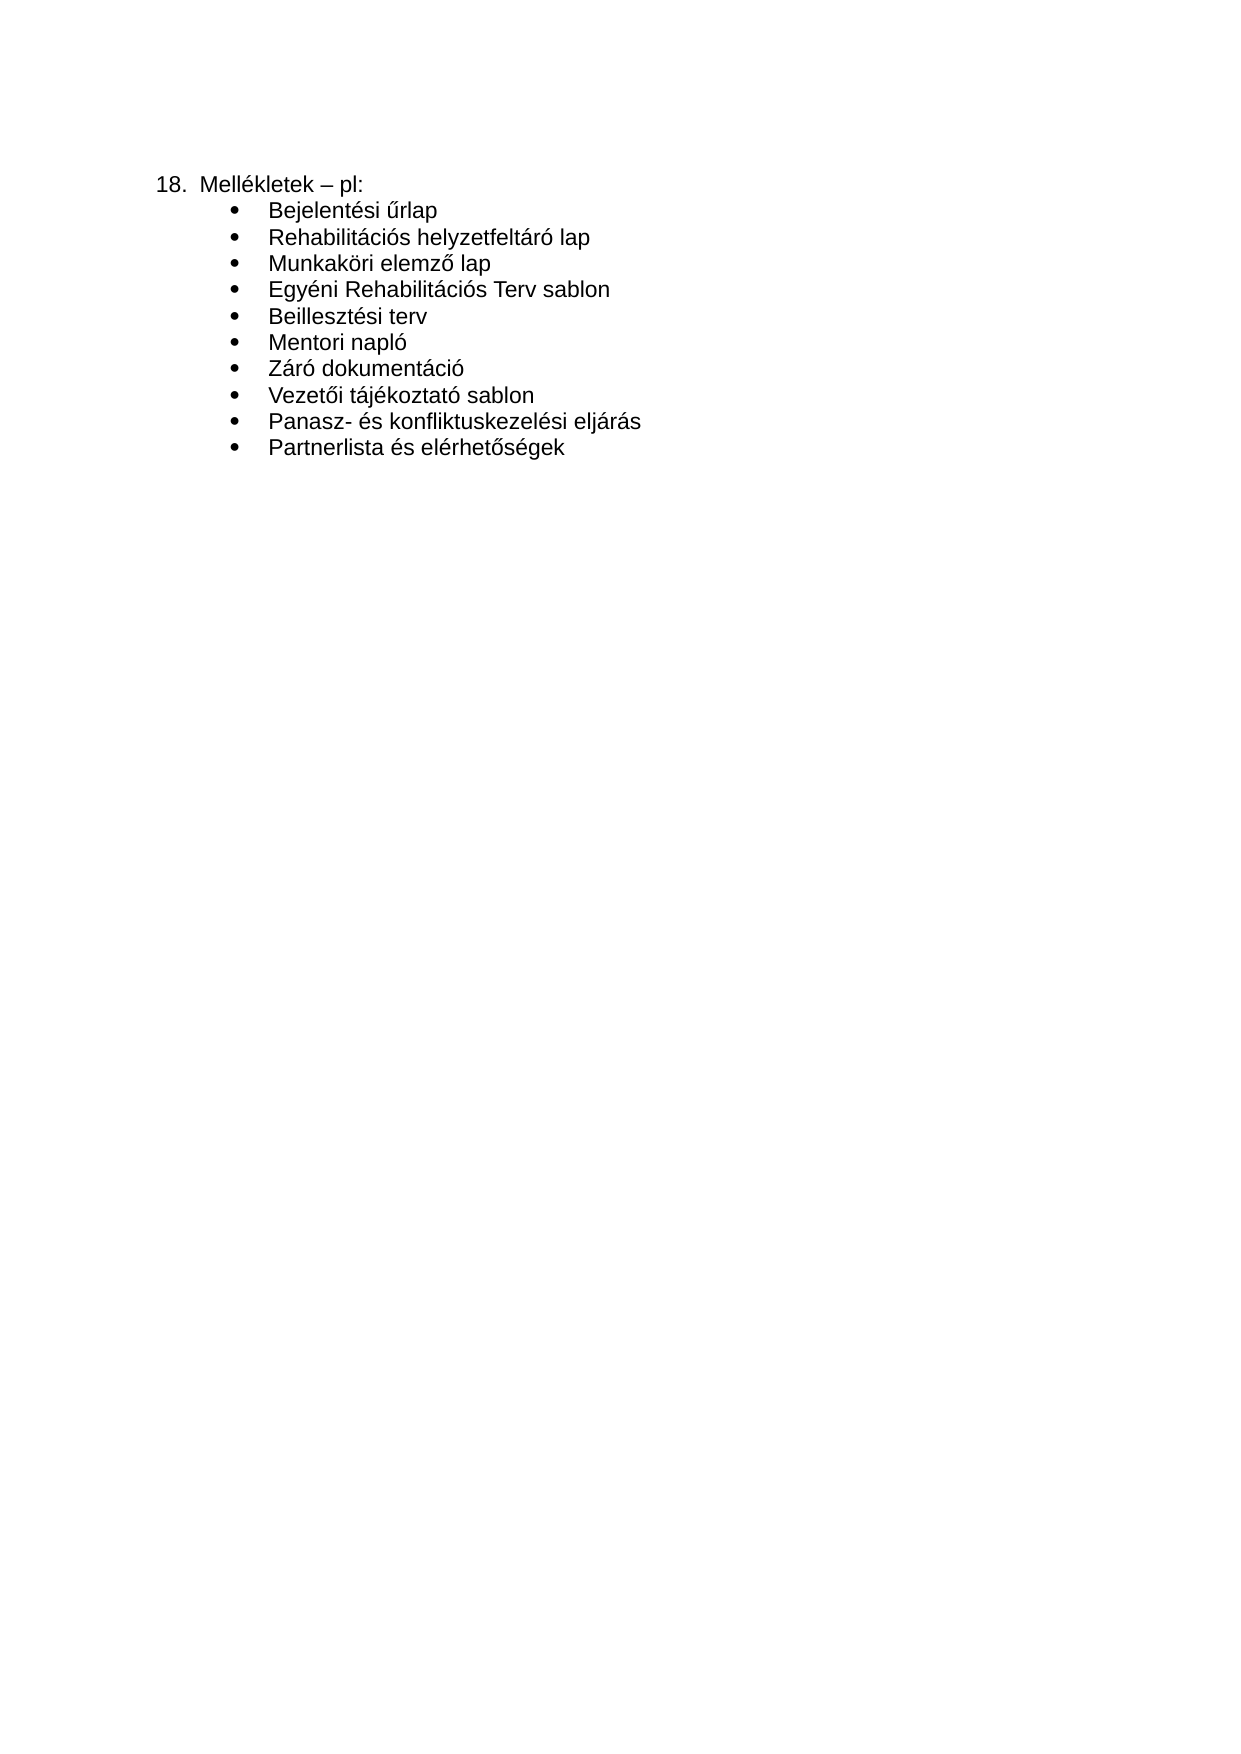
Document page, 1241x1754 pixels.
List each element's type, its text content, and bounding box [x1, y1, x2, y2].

list Záró dokumentáció [231, 355, 1122, 382]
list Egyéni Rehabilitációs Terv sablon [231, 276, 1122, 303]
list Vezetői tájékoztató sablon [231, 382, 1122, 408]
list Mellékletek – pl: [156, 171, 1122, 197]
list Beillesztési terv [231, 303, 1122, 329]
list Rehabilitációs helyzetfeltáró lap [231, 223, 1122, 250]
list Partnerlista és elérhetőségek [231, 434, 1122, 461]
list Munkaköri elemző lap [231, 250, 1122, 276]
list Mentori napló [231, 329, 1122, 355]
list Panasz- és konfliktuskezelési eljárás [231, 408, 1122, 434]
list Bejelentési űrlap [231, 197, 1122, 223]
